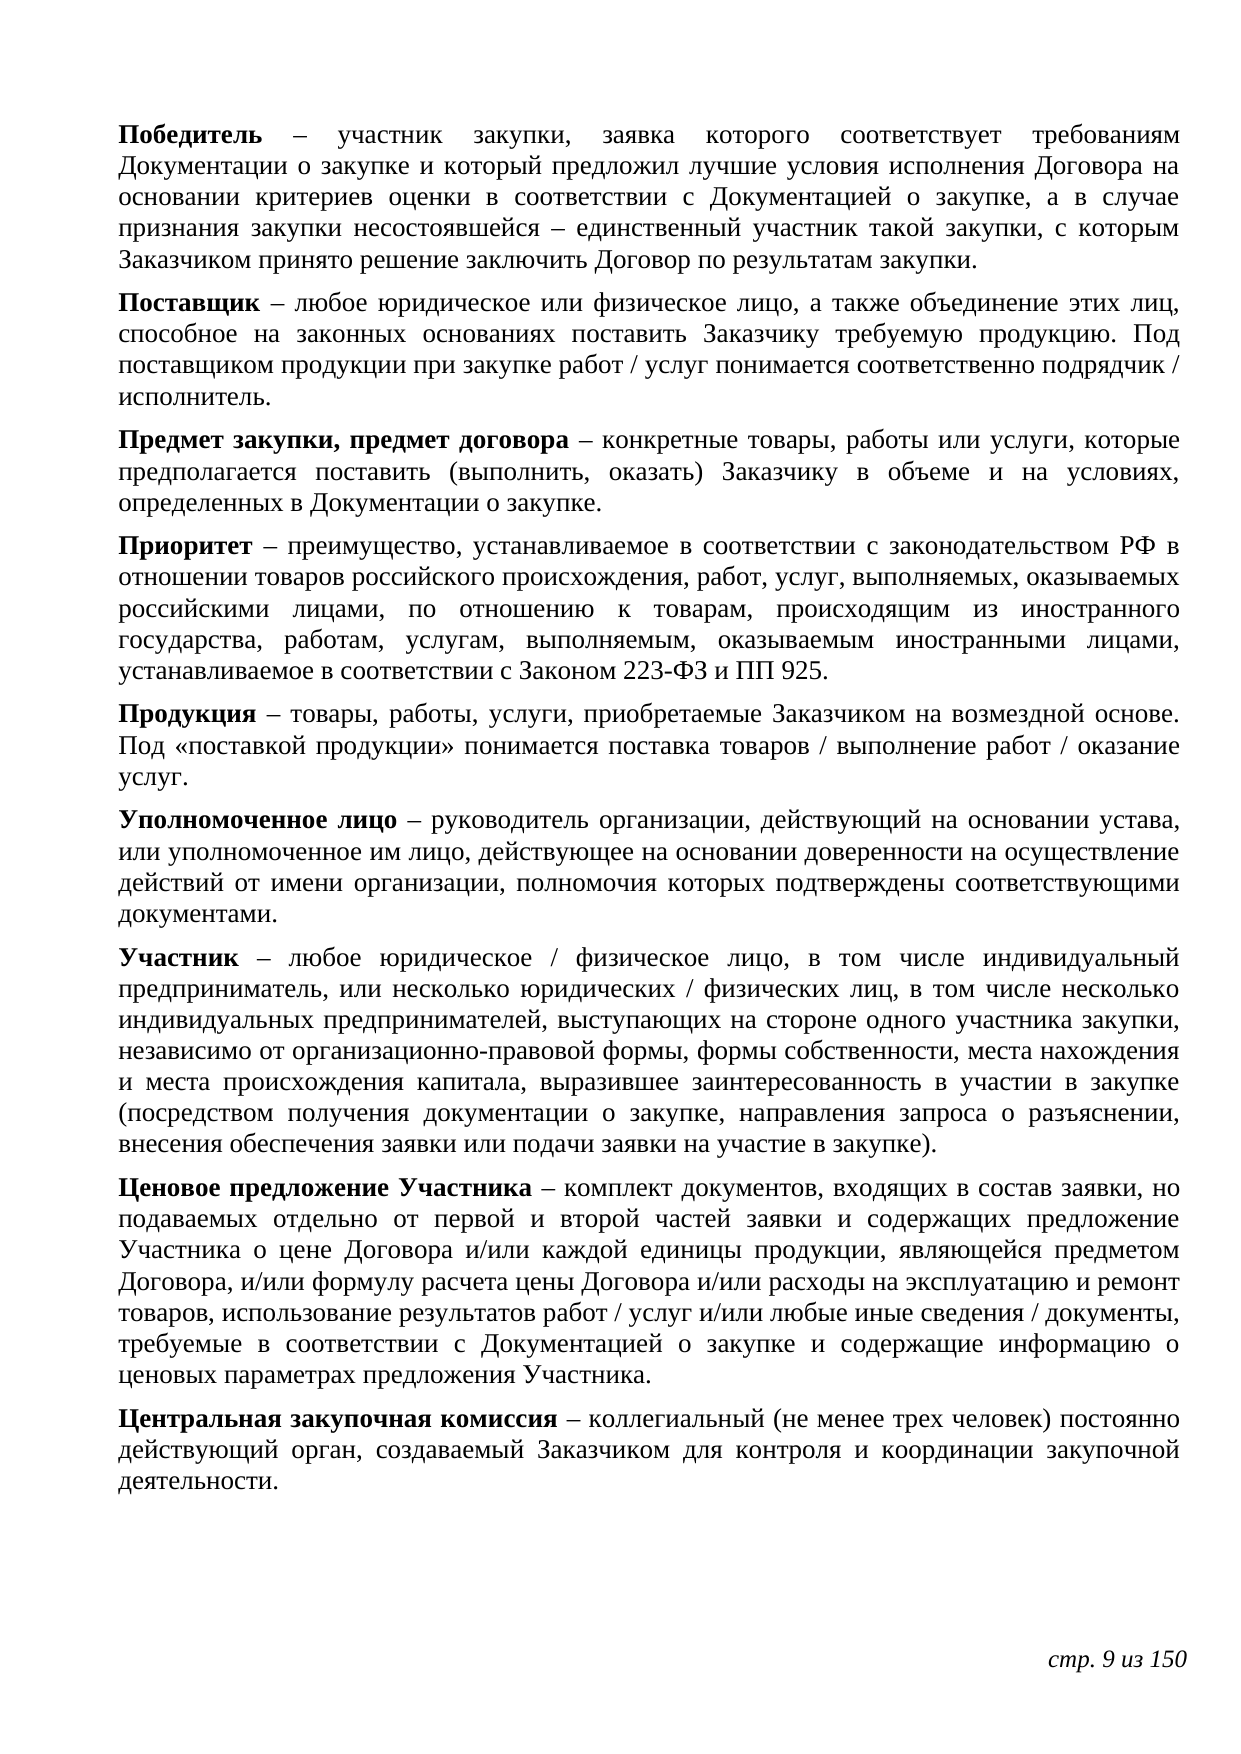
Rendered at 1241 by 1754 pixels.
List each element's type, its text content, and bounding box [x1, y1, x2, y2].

text Уполномоченное лицо – руководитель организации, действующий на основании устава, или уполномоченное им лицо, действующее на основании доверенности на осуществление действий от имени организации, полномочия которых подтверждены соответствующими документами. [118, 803, 1181, 928]
text Ценовое предложение Участника – комплект документов, входящих в состав заявки, но подаваемых отдельно от первой и второй частей заявки и содержащих предложение Участника о цене Договора и/или каждой единицы продукции, являющейся предметом Договора, и/или формулу расчета цены Договора и/или расходы на эксплуатацию и ремонт товаров, использование результатов работ / услуг и/или любые иные сведения / документы, требуемые в соответствии с Документацией о закупке и содержащие информацию о ценовых параметрах предложения Участника. [118, 1171, 1181, 1389]
text Центральная закупочная комиссия – коллегиальный (не менее трех человек) постоянно действующий орган, создаваемый Заказчиком для контроля и координации закупочной деятельности. [118, 1402, 1181, 1495]
text Приоритет – преимущество, устанавливаемое в соответствии с законодательством РФ в отношении товаров российского происхождения, работ, услуг, выполняемых, оказываемых российскими лицами, по отношению к товарам, происходящим из иностранного государства, работам, услугам, выполняемым, оказываемым иностранными лицами, устанавливаемое в соответствии с Законом 223-ФЗ и ПП 925. [118, 529, 1181, 685]
text Продукция – товары, работы, услуги, приобретаемые Заказчиком на возмездной основе. Под «поставкой продукции» понимается поставка товаров / выполнение работ / оказание услуг. [118, 698, 1181, 791]
text Победитель – участник закупки, заявка которого соответствует требованиям Документации о закупке и который предложил лучшие условия исполнения Договора на основании критериев оценки в соответствии с Документацией о закупке, а в случае признания закупки несостоявшейся – единственный участник такой закупки, с которым Заказчиком принято решение заключить Договор по результатам закупки. [118, 118, 1181, 274]
text Предмет закупки, предмет договора – конкретные товары, работы или услуги, которые предполагается поставить (выполнить, оказать) Заказчику в объеме и на условиях, определенных в Документации о закупке. [118, 423, 1181, 517]
text Участник – любое юридическое / физическое лицо, в том числе индивидуальный предприниматель, или несколько юридических / физических лиц, в том числе несколько индивидуальных предпринимателей, выступающих на стороне одного участника закупки, независимо от организационно-правовой формы, формы собственности, места нахождения и места происхождения капитала, выразившее заинтересованность в участии в закупке (посредством получения документации о закупке, направления запроса о разъяснении, внесения обеспечения заявки или подачи заявки на участие в закупке). [118, 941, 1181, 1159]
text Поставщик – любое юридическое или физическое лицо, а также объединение этих лиц, способное на законных основаниях поставить Заказчику требуемую продукцию. Под поставщиком продукции при закупке работ / услуг понимается соответственно подрядчик / исполнитель. [118, 286, 1181, 411]
